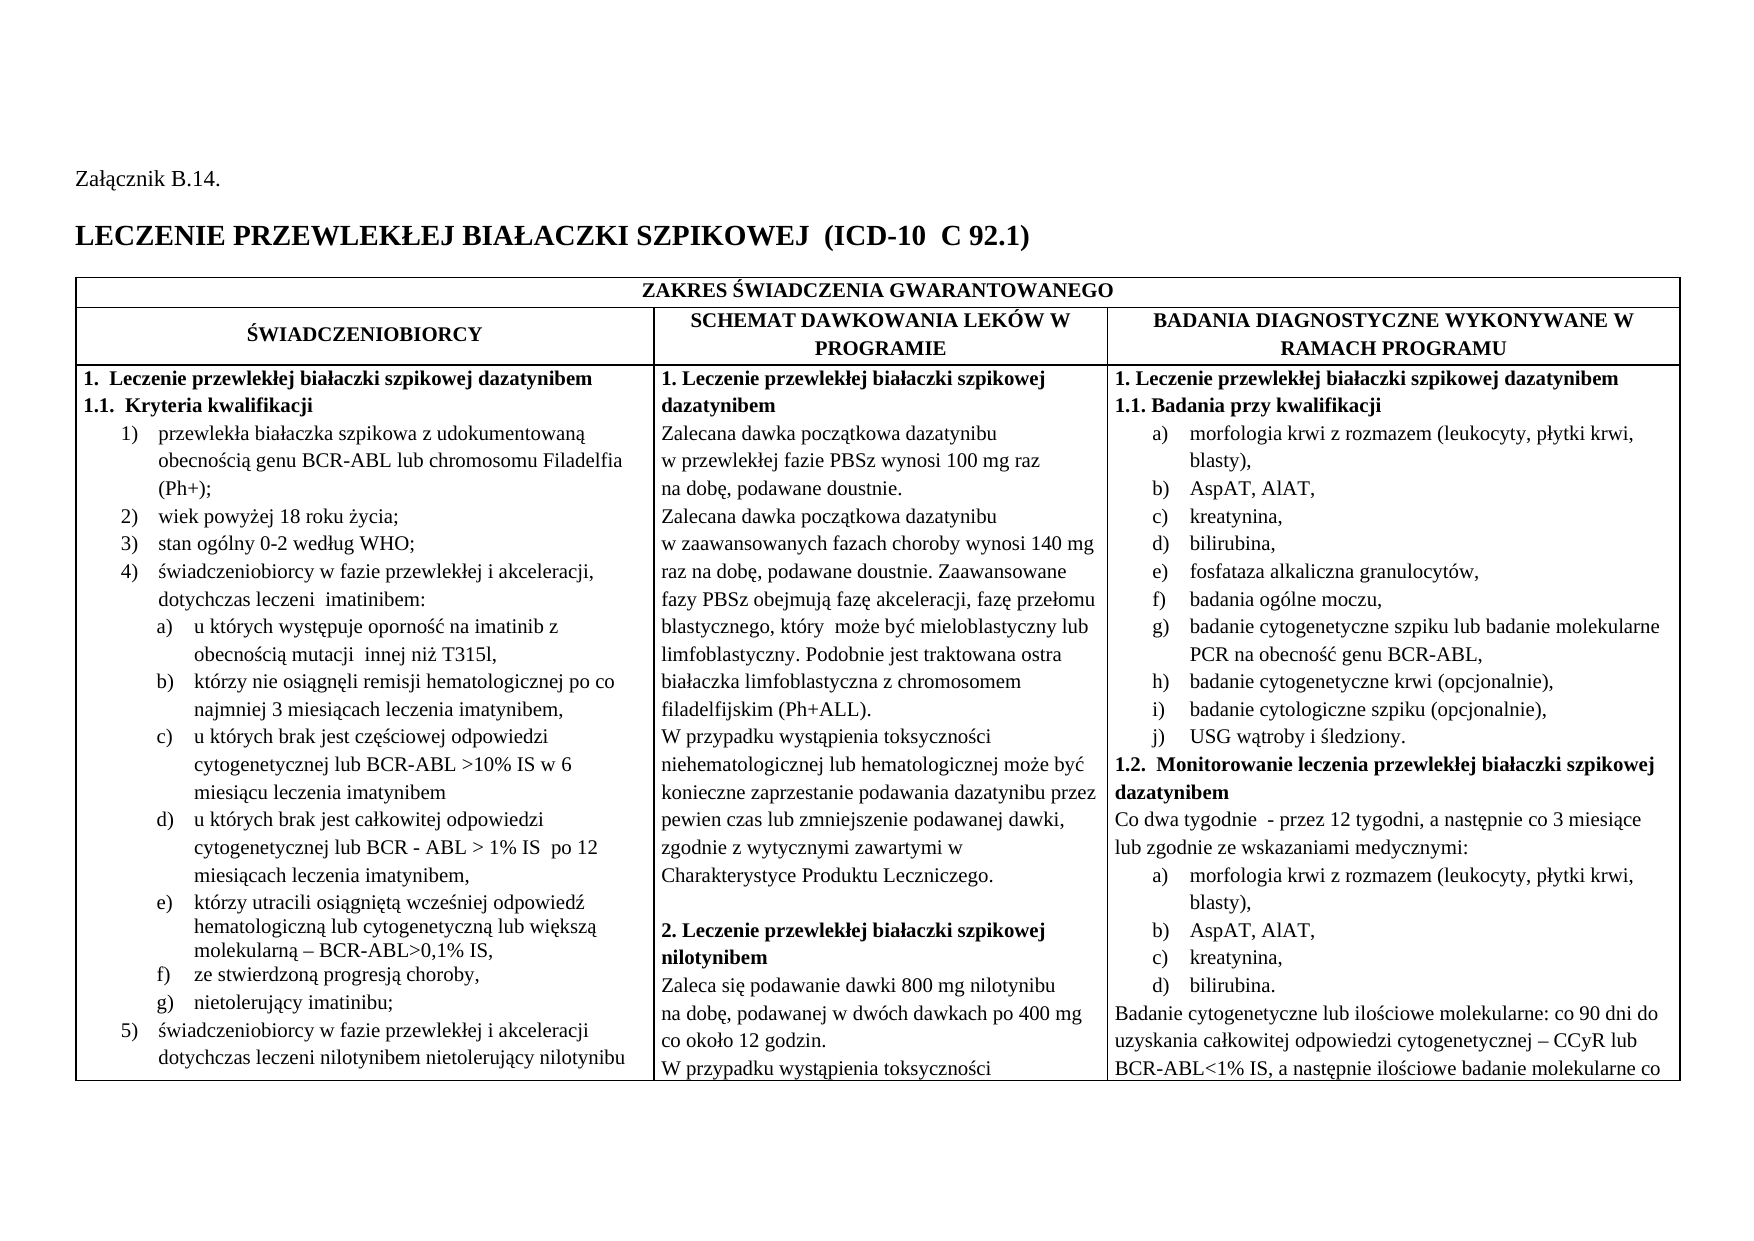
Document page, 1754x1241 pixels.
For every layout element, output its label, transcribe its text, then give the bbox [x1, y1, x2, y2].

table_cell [655, 366, 1107, 1080]
table_cell ŚWIADCZENIOBIORCY [77, 308, 653, 364]
table_cell BADANIA DIAGNOSTYCZNE WYKONYWANE W RAMACH PROGRAMU [1108, 308, 1679, 364]
table_header ZAKRES ŚWIADCZENIA GWARANTOWANEGO [77, 278, 1679, 307]
text LECZENIE PRZEWLEKŁEJ BIAŁACZKI SZPIKOWEJ (ICD-10 C 92.1) [75, 218, 1679, 252]
table_cell SCHEMAT DAWKOWANIA LEKÓW W PROGRAMIE [655, 308, 1107, 364]
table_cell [77, 366, 653, 1080]
text Załącznik B.14. [75, 165, 1679, 192]
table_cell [1108, 366, 1679, 1080]
